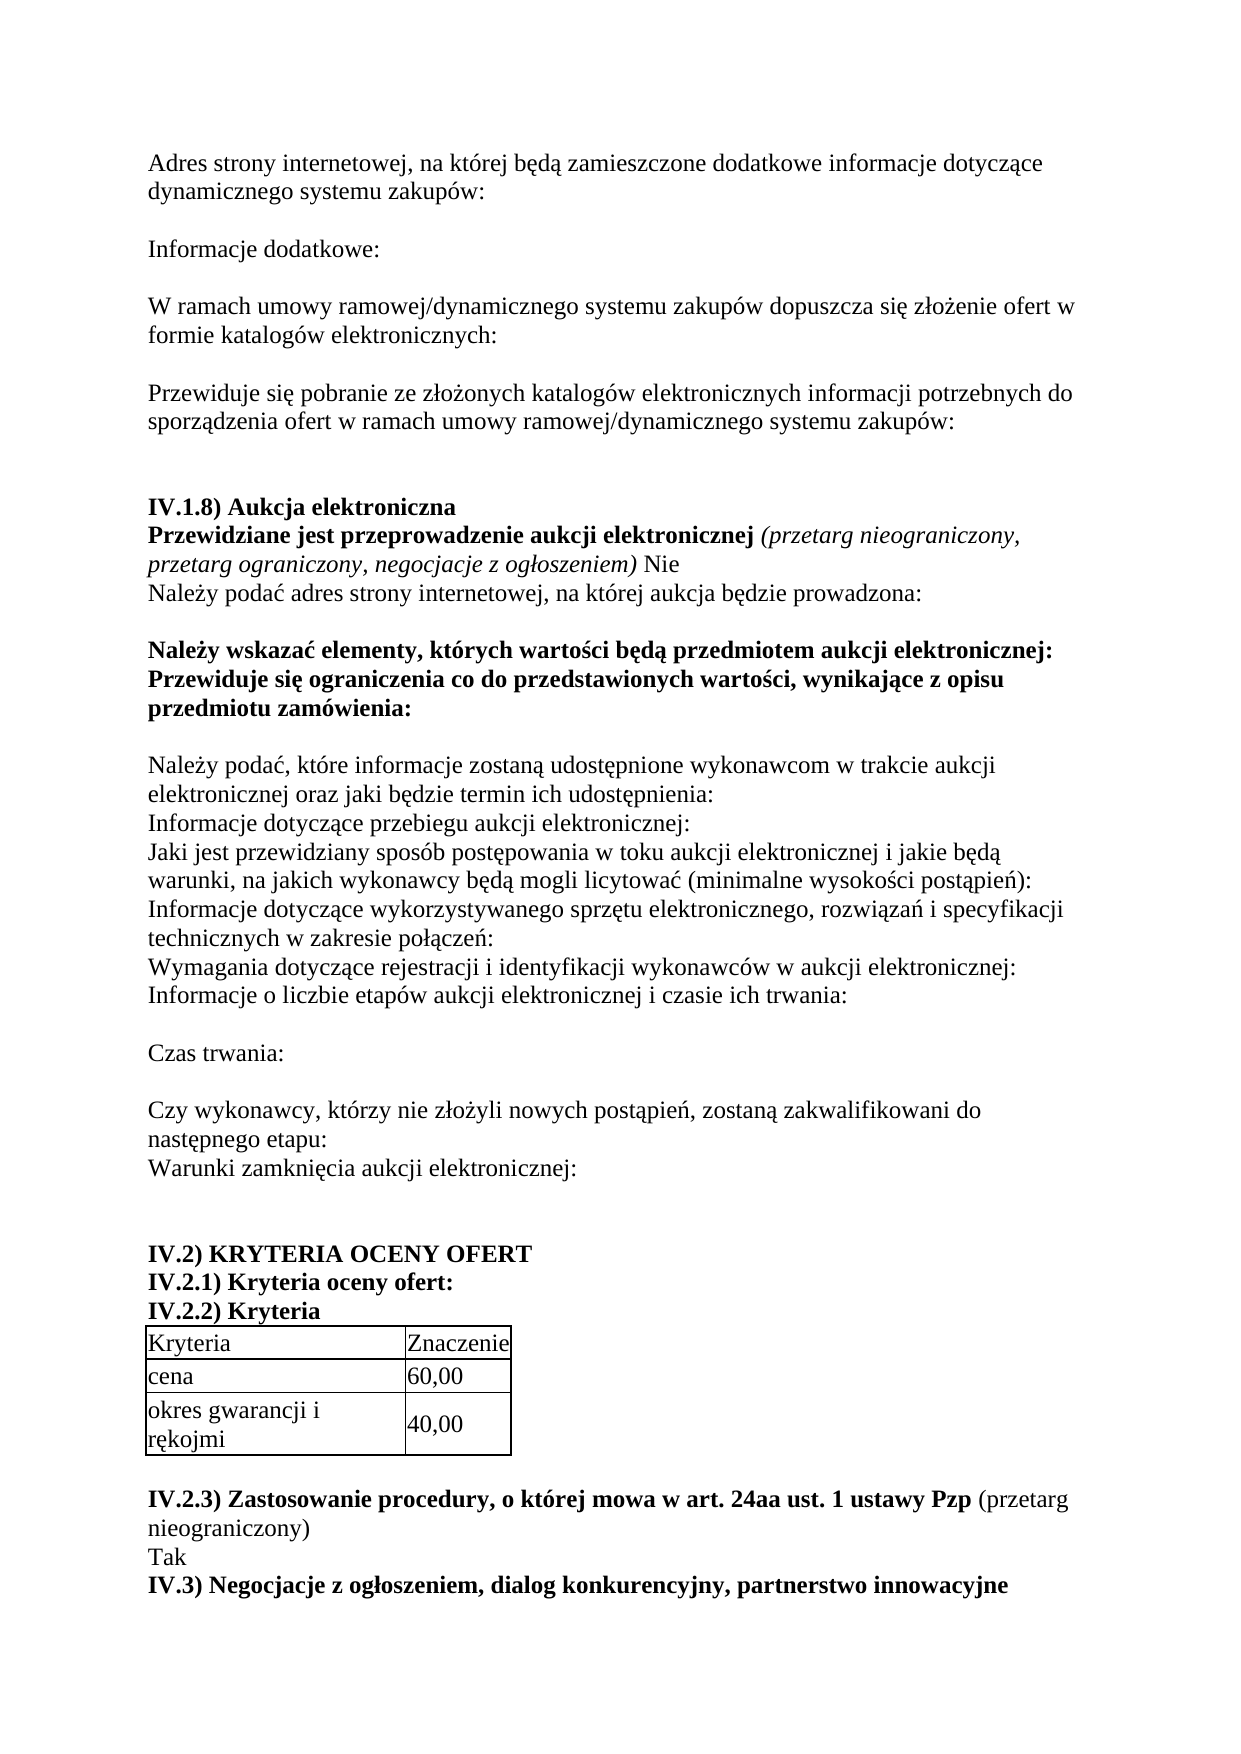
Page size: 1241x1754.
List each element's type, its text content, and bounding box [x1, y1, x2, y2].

table_cell 60,00 [406, 1360, 510, 1392]
table_cell okres gwarancji i rękojmi [147, 1393, 405, 1454]
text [148, 148, 1093, 463]
table_header Kryteria [147, 1327, 405, 1358]
table_cell cena [147, 1360, 405, 1392]
table_header Znaczenie [406, 1327, 510, 1358]
text IV.2) KRYTERIA OCENY OFERT IV.2.1) Kryteria oceny ofert: IV.2.2) Kryteria [148, 1210, 1093, 1325]
table_cell 40,00 [406, 1393, 510, 1454]
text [148, 1456, 1093, 1599]
text Czas trwania: Czy wykonawcy, którzy nie złożyli nowych postąpień, zostaną zakwalifikowani do następnego etapu: Warunki zamknięcia aukcji elektronicznej: [148, 1009, 1093, 1210]
text IV.1.8) Aukcja elektroniczna Przewidziane jest przeprowadzenie aukcji elektronicznej (przetarg nieograniczony, przetarg ograniczony, negocjacje z ogłoszeniem) Nie Należy podać adres strony internetowej, na której aukcja będzie prowadzona: Należy wskazać elementy, których wartości będą przedmiotem aukcji elektronicznej: Przewiduje się ograniczenia co do przedstawionych wartości, wynikające z opisu przedmiotu zamówienia: Należy podać, które informacje zostaną udostępnione wykonawcom w trakcie aukcji elektronicznej oraz jaki będzie termin ich udostępnienia: Informacje dotyczące przebiegu aukcji elektronicznej: Jaki jest przewidziany sposób postępowania w toku aukcji elektronicznej i jakie będą warunki, na jakich wykonawcy będą mogli licytować (minimalne wysokości postąpień): Informacje dotyczące wykorzystywanego sprzętu elektronicznego, rozwiązań i specyfikacji technicznych w zakresie połączeń: Wymagania dotyczące rejestracji i identyfikacji wykonawców w aukcji elektronicznej: Informacje o liczbie etapów aukcji elektronicznej i czasie ich trwania: [148, 463, 1093, 1009]
